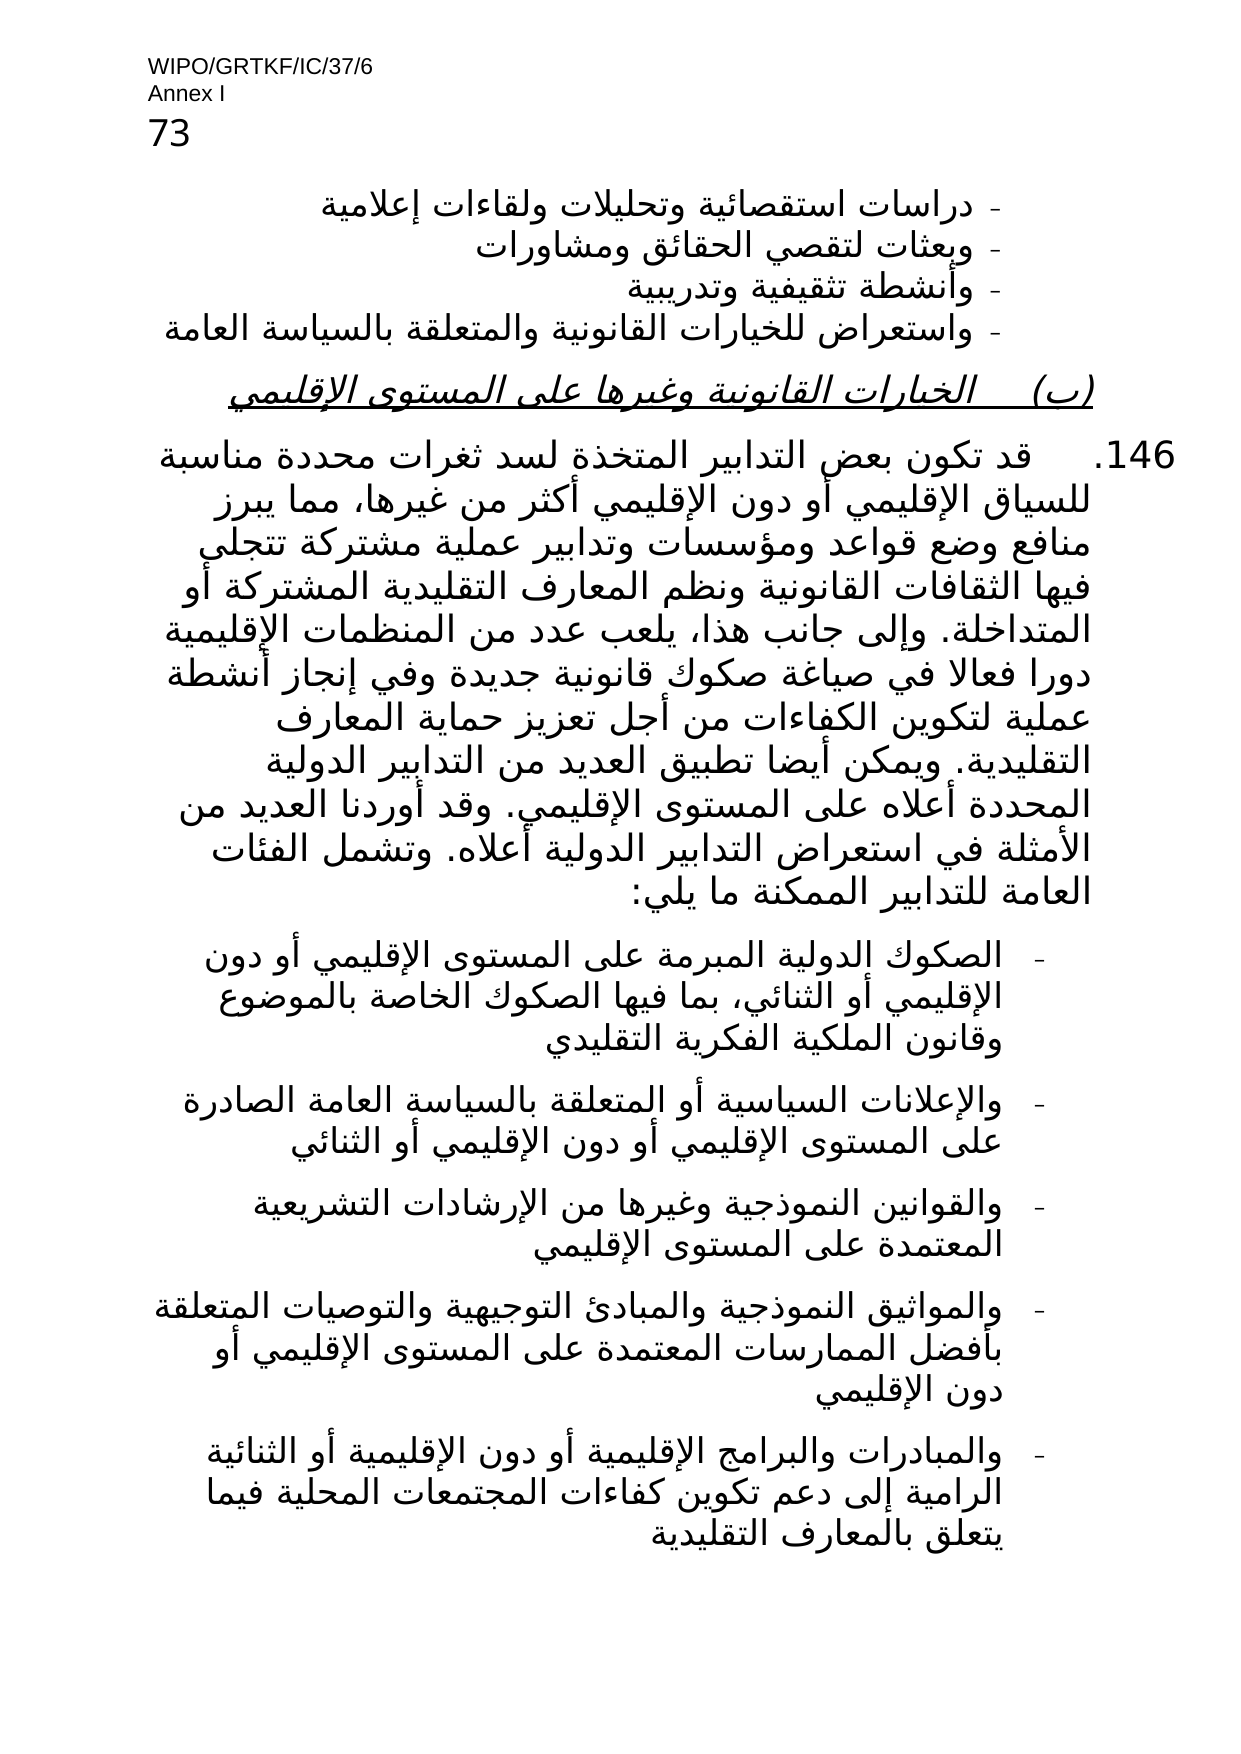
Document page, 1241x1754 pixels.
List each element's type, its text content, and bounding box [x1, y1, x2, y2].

list الصكوك الدولية المبرمة على المستوى الإقليمي أو دون الإقليمي أو الثنائي، بما فيها الصكوك الخاصة بالموضوع وقانون الملكية الفكرية التقليدي [148, 934, 1034, 1058]
list وبعثات لتقصي الحقائق ومشاورات [148, 224, 989, 266]
list وأنشطة تثقيفية وتدريبية [148, 266, 989, 307]
text قد تكون بعض التدابير المتخذة لسد ثغرات محددة مناسبة للسياق الإقليمي أو دون الإقليمي أكثر من غيرها، مما يبرز منافع وضع قواعد ومؤسسات وتدابير عملية مشتركة تتجلى فيها الثقافات القانونية ونظم المعارف التقليدية المشتركة أو المتداخلة. وإلى جانب هذا، يلعب عدد من المنظمات الإقليمية دورا فعالا في صياغة صكوك قانونية جديدة وفي إنجاز أنشطة عملية لتكوين الكفاءات من أجل تعزيز حماية المعارف التقليدية. ويمكن أيضا تطبيق العديد من التدابير الدولية المحددة أعلاه على المستوى الإقليمي. وقد أوردنا العديد من الأمثلة في استعراض التدابير الدولية أعلاه. وتشمل الفئات العامة للتدابير الممكنة ما يلي: [148, 433, 1092, 914]
list والإعلانات السياسية أو المتعلقة بالسياسة العامة الصادرة على المستوى الإقليمي أو دون الإقليمي أو الثنائي [148, 1079, 1034, 1162]
list دراسات استقصائية وتحليلات ولقاءات إعلامية [148, 183, 989, 224]
subtitle (ب) الخيارات القانونية وغيرها على المستوى الإقليمي [148, 369, 1093, 413]
list والمبادرات والبرامج الإقليمية أو دون الإقليمية أو الثنائية الرامية إلى دعم تكوين كفاءات المجتمعات المحلية فيما يتعلق بالمعارف التقليدية [148, 1430, 1034, 1554]
list والمواثيق النموذجية والمبادئ التوجيهية والتوصيات المتعلقة بأفضل الممارسات المعتمدة على المستوى الإقليمي أو دون الإقليمي [148, 1286, 1034, 1409]
list واستعراض للخيارات القانونية والمتعلقة بالسياسة العامة [148, 307, 989, 348]
list والقوانين النموذجية وغيرها من الإرشادات التشريعية المعتمدة على المستوى الإقليمي [148, 1182, 1034, 1265]
